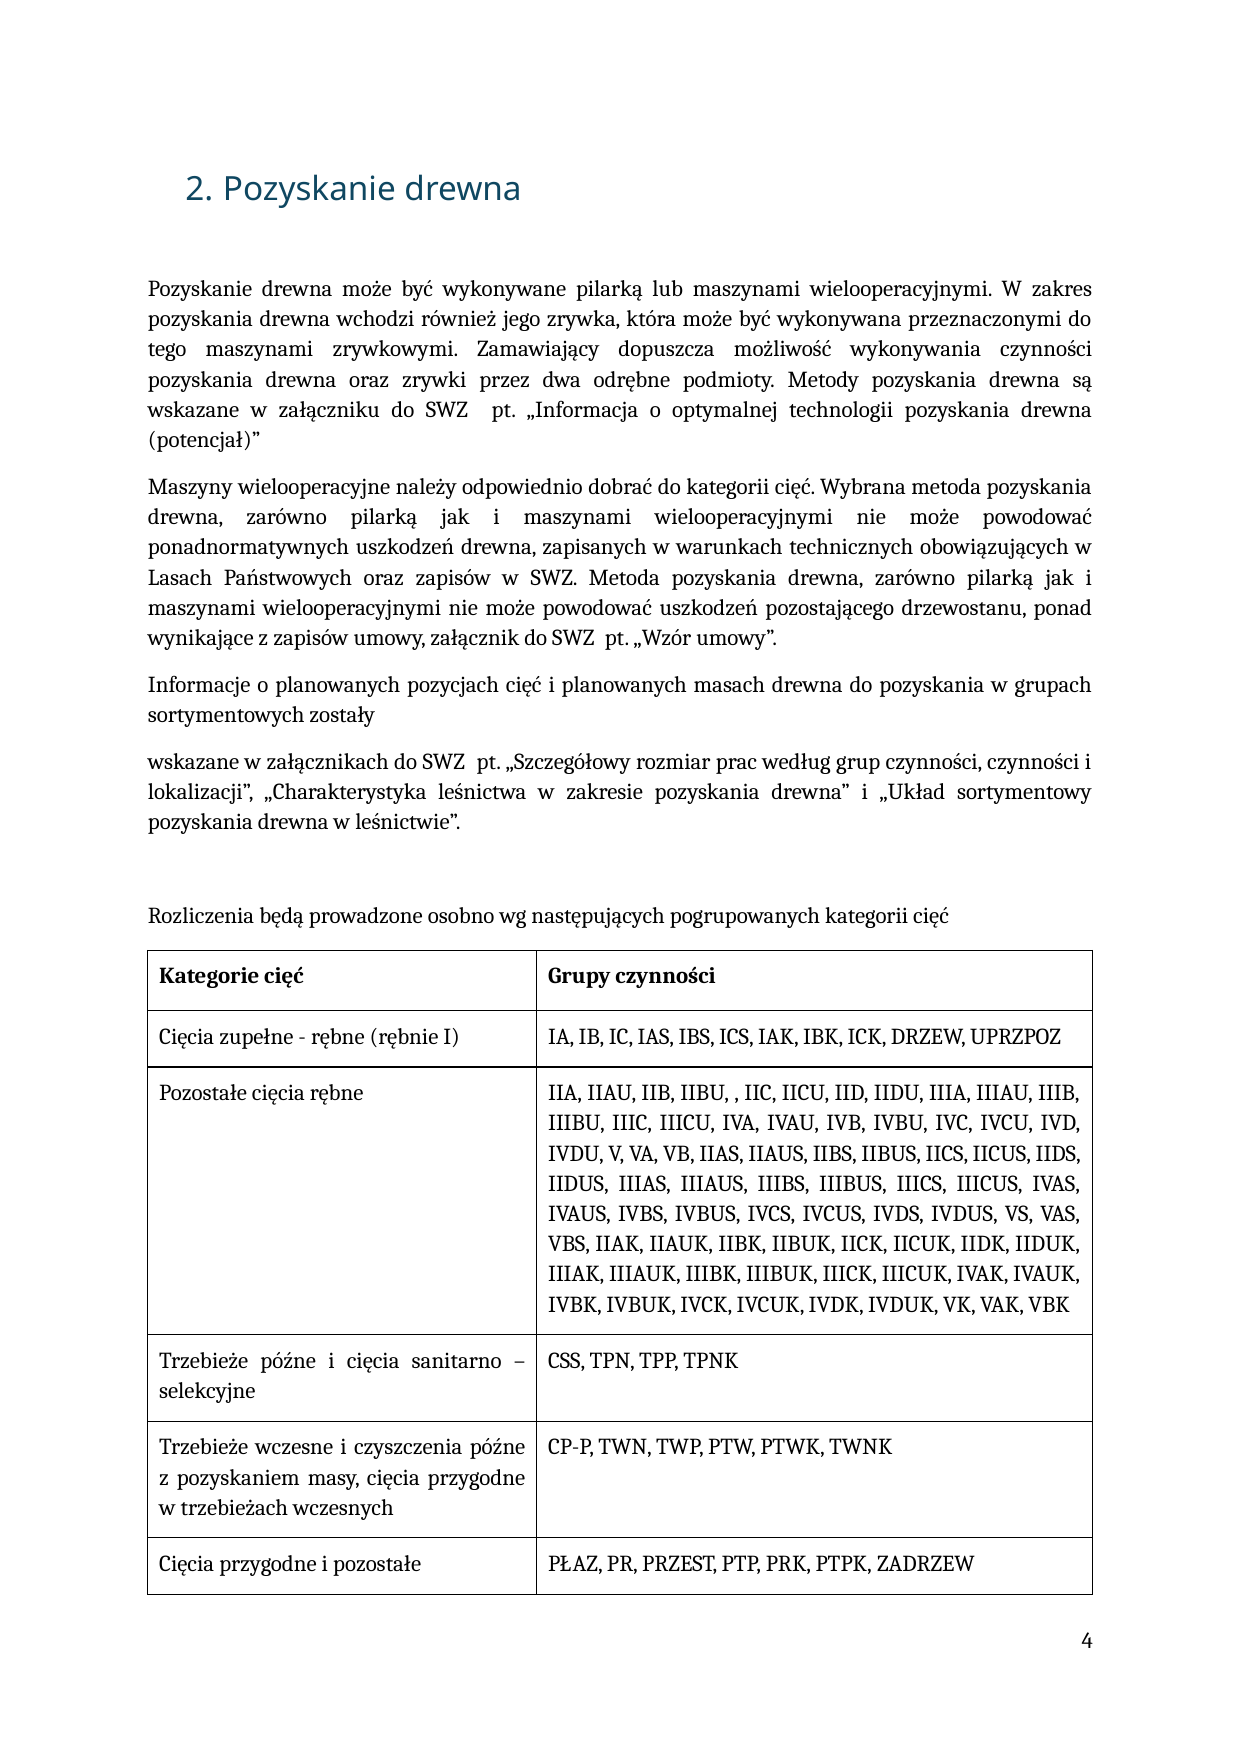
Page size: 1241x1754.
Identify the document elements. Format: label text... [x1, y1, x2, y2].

table_cell Cięcia zupełne - rębne (rębnie I) [148, 1011, 536, 1066]
text Informacje o planowanych pozycjach cięć i planowanych masach drewna do pozyskania w grupach sortymentowych zostały [148, 672, 1093, 728]
text Rozliczenia będą prowadzone osobno wg następujących pogrupowanych kategorii cięć [148, 903, 1093, 929]
table_header Grupy czynności [537, 951, 1092, 1010]
table_header Kategorie cięć [148, 951, 536, 1010]
text Maszyny wielooperacyjne należy odpowiednio dobrać do kategorii cięć. Wybrana metoda pozyskania drewna, zarówno pilarką jak i maszynami wielooperacyjnymi nie może powodować ponadnormatywnych uszkodzeń drewna, zapisanych w warunkach technicznych obowiązujących w Lasach Państwowych oraz zapisów w SWZ. Metoda pozyskania drewna, zarówno pilarką jak i maszynami wielooperacyjnymi nie może powodować uszkodzeń pozostającego drzewostanu, ponad wynikające z zapisów umowy, załącznik do SWZ pt. „Wzór umowy”. [148, 474, 1093, 651]
table_cell Pozostałe cięcia rębne [148, 1068, 536, 1334]
table_cell IA, IB, IC, IAS, IBS, ICS, IAK, IBK, ICK, DRZEW, UPRZPOZ [537, 1011, 1092, 1066]
text Pozyskanie drewna może być wykonywane pilarką lub maszynami wielooperacyjnymi. W zakres pozyskania drewna wchodzi również jego zrywka, która może być wykonywana przeznaczonymi do tego maszynami zrywkowymi. Zamawiający dopuszcza możliwość wykonywania czynności pozyskania drewna oraz zrywki przez dwa odrębne podmioty. Metody pozyskania drewna są wskazane w załączniku do SWZ pt. „Informacja o optymalnej technologii pozyskania drewna (potencjał)” [148, 276, 1093, 453]
table_cell Cięcia przygodne i pozostałe [148, 1538, 536, 1593]
table_cell CP-P, TWN, TWP, PTW, PTWK, TWNK [537, 1422, 1092, 1537]
table_cell CSS, TPN, TPP, TPNK [537, 1335, 1092, 1421]
table_cell Trzebieże późne i cięcia sanitarno – selekcyjne [148, 1335, 536, 1421]
text wskazane w załącznikach do SWZ pt. „Szczegółowy rozmiar prac według grup czynności, czynności i lokalizacji”, „Charakterystyka leśnictwa w zakresie pozyskania drewna” i „Układ sortymentowy pozyskania drewna w leśnictwie”. [148, 749, 1093, 836]
table_cell Trzebieże wczesne i czyszczenia późne z pozyskaniem masy, cięcia przygodne w trzebieżach wczesnych [148, 1422, 536, 1537]
subtitle Pozyskanie drewna [185, 164, 1093, 210]
table_cell IIA, IIAU, IIB, IIBU, , IIC, IICU, IID, IIDU, IIIA, IIIAU, IIIB, IIIBU, IIIC, IIICU, IVA, IVAU, IVB, IVBU, IVC, IVCU, IVD, IVDU, V, VA, VB, IIAS, IIAUS, IIBS, IIBUS, IICS, IICUS, IIDS, IIDUS, IIIAS, IIIAUS, IIIBS, IIIBUS, IIICS, IIICUS, IVAS, IVAUS, IVBS, IVBUS, IVCS, IVCUS, IVDS, IVDUS, VS, VAS, VBS, IIAK, IIAUK, IIBK, IIBUK, IICK, IICUK, IIDK, IIDUK, IIIAK, IIIAUK, IIIBK, IIIBUK, IIICK, IIICUK, IVAK, IVAUK, IVBK, IVBUK, IVCK, IVCUK, IVDK, IVDUK, VK, VAK, VBK [537, 1068, 1092, 1334]
table_cell PŁAZ, PR, PRZEST, PTP, PRK, PTPK, ZADRZEW [537, 1538, 1092, 1593]
